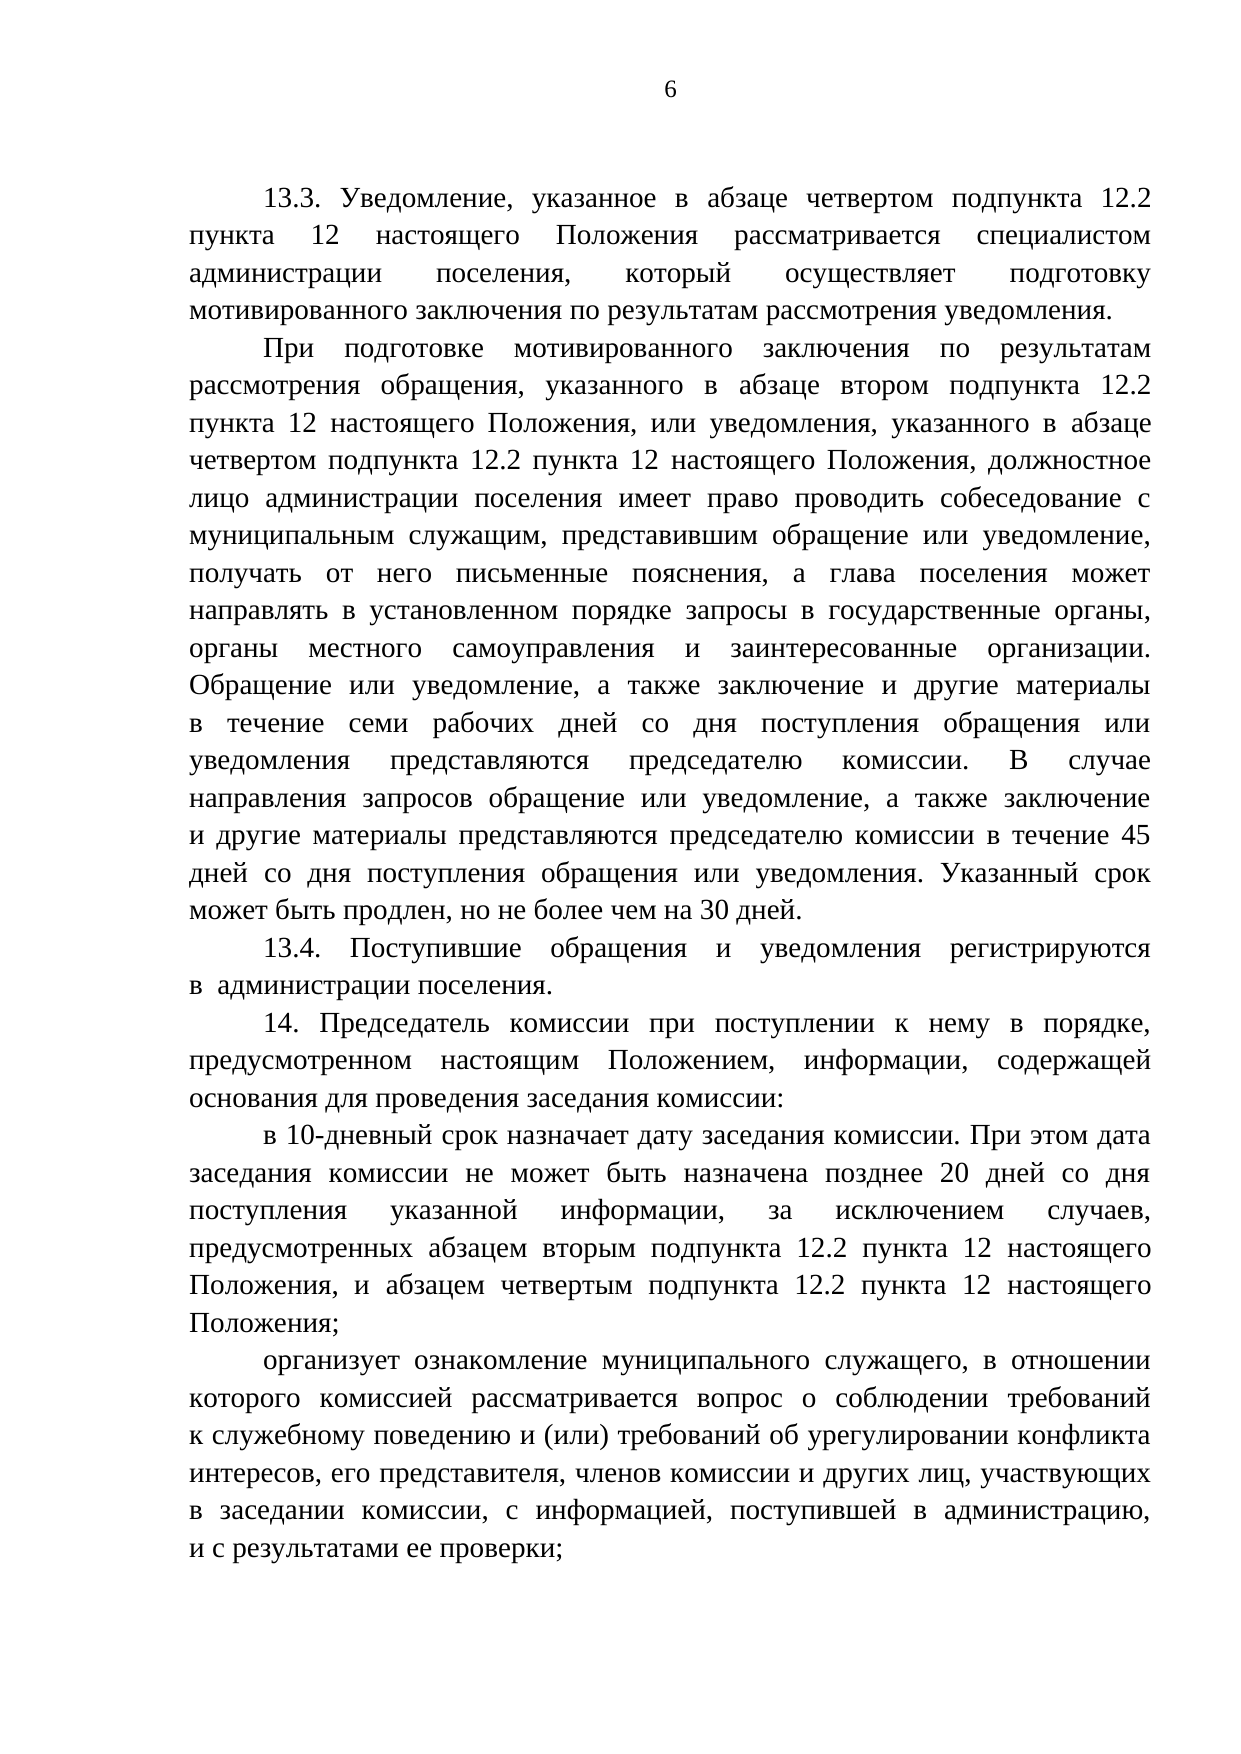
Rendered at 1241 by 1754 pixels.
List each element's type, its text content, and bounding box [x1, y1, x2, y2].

text организует ознакомление муниципального служащего, в отношении которого комиссией рассматривается вопрос о соблюдении требований к служебному поведению и (или) требований об урегулировании конфликта интересов, его представителя, членов комиссии и других лиц, участвующих в заседании комиссии, с информацией, поступившей в администрацию, и с результатами ее проверки; [189, 1340, 1152, 1565]
text 13.4. Поступившие обращения и уведомления регистрируются в администрации поселения. [189, 927, 1152, 1002]
text 13.3. Уведомление, указанное в абзаце четвертом подпункта 12.2 пункта 12 настоящего Положения рассматривается специалистом администрации поселения, который осуществляет подготовку мотивированного заключения по результатам рассмотрения уведомления. [189, 177, 1152, 327]
text 14. Председатель комиссии при поступлении к нему в порядке, предусмотренном настоящим Положением, информации, содержащей основания для проведения заседания комиссии: [189, 1002, 1152, 1115]
text в 10-дневный срок назначает дату заседания комиссии. При этом дата заседания комиссии не может быть назначена позднее 20 дней со дня поступления указанной информации, за исключением случаев, предусмотренных абзацем вторым подпункта 12.2 пункта 12 настоящего Положения, и абзацем четвертым подпункта 12.2 пункта 12 настоящего Положения; [189, 1115, 1152, 1340]
text При подготовке мотивированного заключения по результатам рассмотрения обращения, указанного в абзаце втором подпункта 12.2 пункта 12 настоящего Положения, или уведомления, указанного в абзаце четвертом подпункта 12.2 пункта 12 настоящего Положения, должностное лицо администрации поселения имеет право проводить собеседование с муниципальным служащим, представившим обращение или уведомление, получать от него письменные пояснения, а глава поселения может направлять в установленном порядке запросы в государственные органы, органы местного самоуправления и заинтересованные организации. Обращение или уведомление, а также заключение и другие материалы в течение семи рабочих дней со дня поступления обращения или уведомления представляются председателю комиссии. В случае направления запросов обращение или уведомление, а также заключение и другие материалы представляются председателю комиссии в течение 45 дней со дня поступления обращения или уведомления. Указанный срок может быть продлен, но не более чем на 30 дней. [189, 327, 1152, 927]
